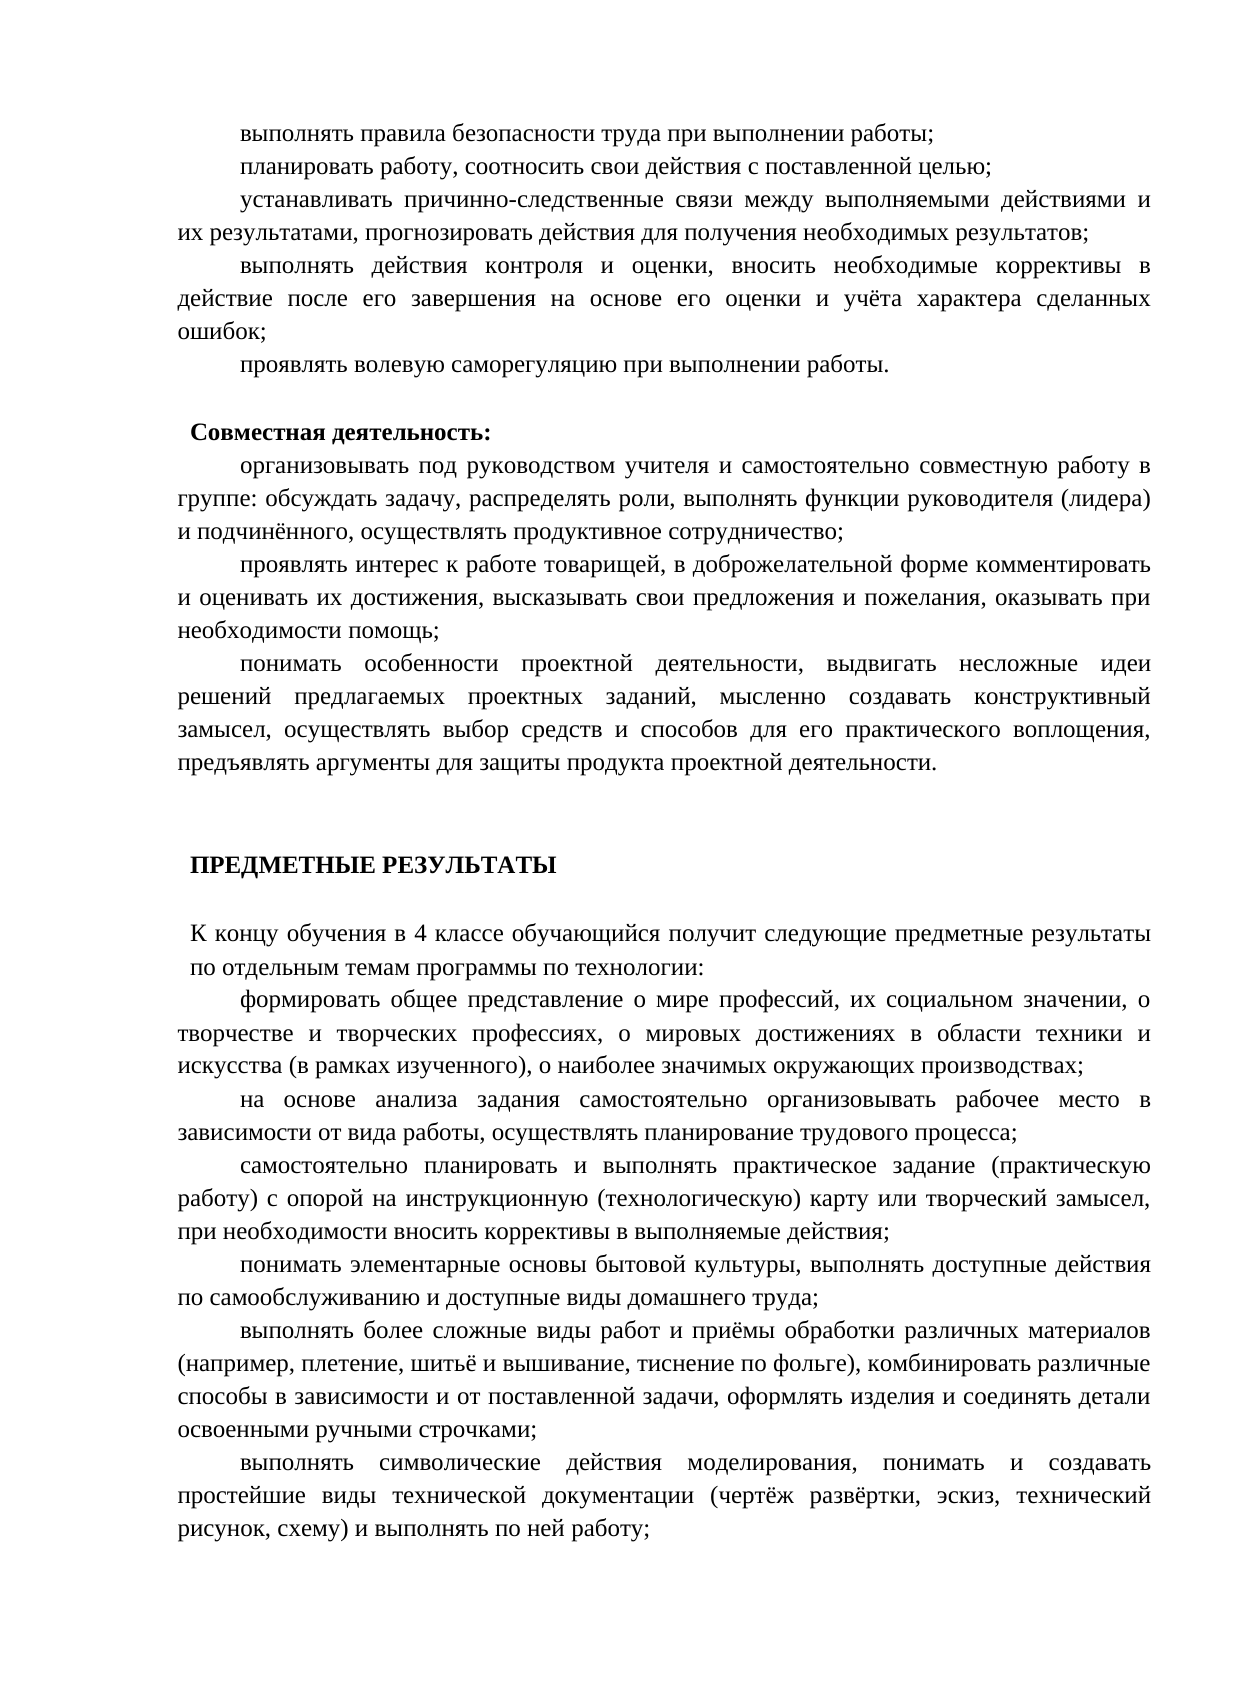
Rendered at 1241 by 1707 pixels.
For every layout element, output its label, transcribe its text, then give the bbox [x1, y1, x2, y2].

text понимать элементарные основы бытовой культуры, выполнять доступные действия по самообслуживанию и доступные виды домашнего труда; [177, 1249, 1152, 1311]
text на основе анализа задания самостоятельно организовывать рабочее место в зависимости от вида работы, осуществлять планирование трудового процесса; [177, 1084, 1152, 1145]
text понимать особенности проектной деятельности, выдвигать несложные идеи решений предлагаемых проектных заданий, мысленно создавать конструктивный замысел, осуществлять выбор средств и способов для его практического воплощения, предъявлять аргументы для защиты продукта проектной деятельности. [177, 648, 1152, 776]
text планировать работу, соотносить свои действия с поставленной целью; [177, 151, 1152, 180]
text К концу обучения в 4 классе обучающийся получит следующие предметные результаты по отдельным темам программы по технологии: [190, 918, 1152, 980]
text формировать общее представление о мире профессий, их социальном значении, о творчестве и творческих профессиях, о мировых достижениях в области техники и искусства (в рамках изученного), о наиболее значимых окружающих производствах; [177, 984, 1152, 1079]
text выполнять правила безопасности труда при выполнении работы; [177, 118, 1152, 147]
text проявлять интерес к работе товарищей, в доброжелательной форме комментировать и оценивать их достижения, высказывать свои предложения и пожелания, оказывать при необходимости помощь; [177, 549, 1152, 644]
text самостоятельно планировать и выполнять практическое задание (практическую работу) с опорой на инструкционную (технологическую) карту или творческий замысел, при необходимости вносить коррективы в выполняемые действия; [177, 1150, 1152, 1244]
text выполнять символические действия моделирования, понимать и создавать простейшие виды технической документации (чертёж развёртки, эскиз, технический рисунок, схему) и выполнять по ней работу; [177, 1447, 1152, 1542]
text устанавливать причинно-следственные связи между выполняемыми действиями и их результатами, прогнозировать действия для получения необходимых результатов; [177, 184, 1152, 246]
text выполнять более сложные виды работ и приёмы обработки различных материалов (например, плетение, шитьё и вышивание, тиснение по фольге), комбинировать различные способы в зависимости и от поставленной задачи, оформлять изделия и соединять детали освоенными ручными строчками; [177, 1315, 1152, 1443]
text выполнять действия контроля и оценки, вносить необходимые коррективы в действие после его завершения на основе его оценки и учёта характера сделанных ошибок; [177, 250, 1152, 345]
text организовывать под руководством учителя и самостоятельно совместную работу в группе: обсуждать задачу, распределять роли, выполнять функции руководителя (лидера) и подчинённого, осуществлять продуктивное сотрудничество; [177, 450, 1152, 545]
text проявлять волевую саморегуляцию при выполнении работы. [177, 349, 1152, 378]
text Совместная деятельность: [190, 417, 1152, 446]
text ПРЕДМЕТНЫЕ РЕЗУЛЬТАТЫ [190, 851, 1152, 879]
